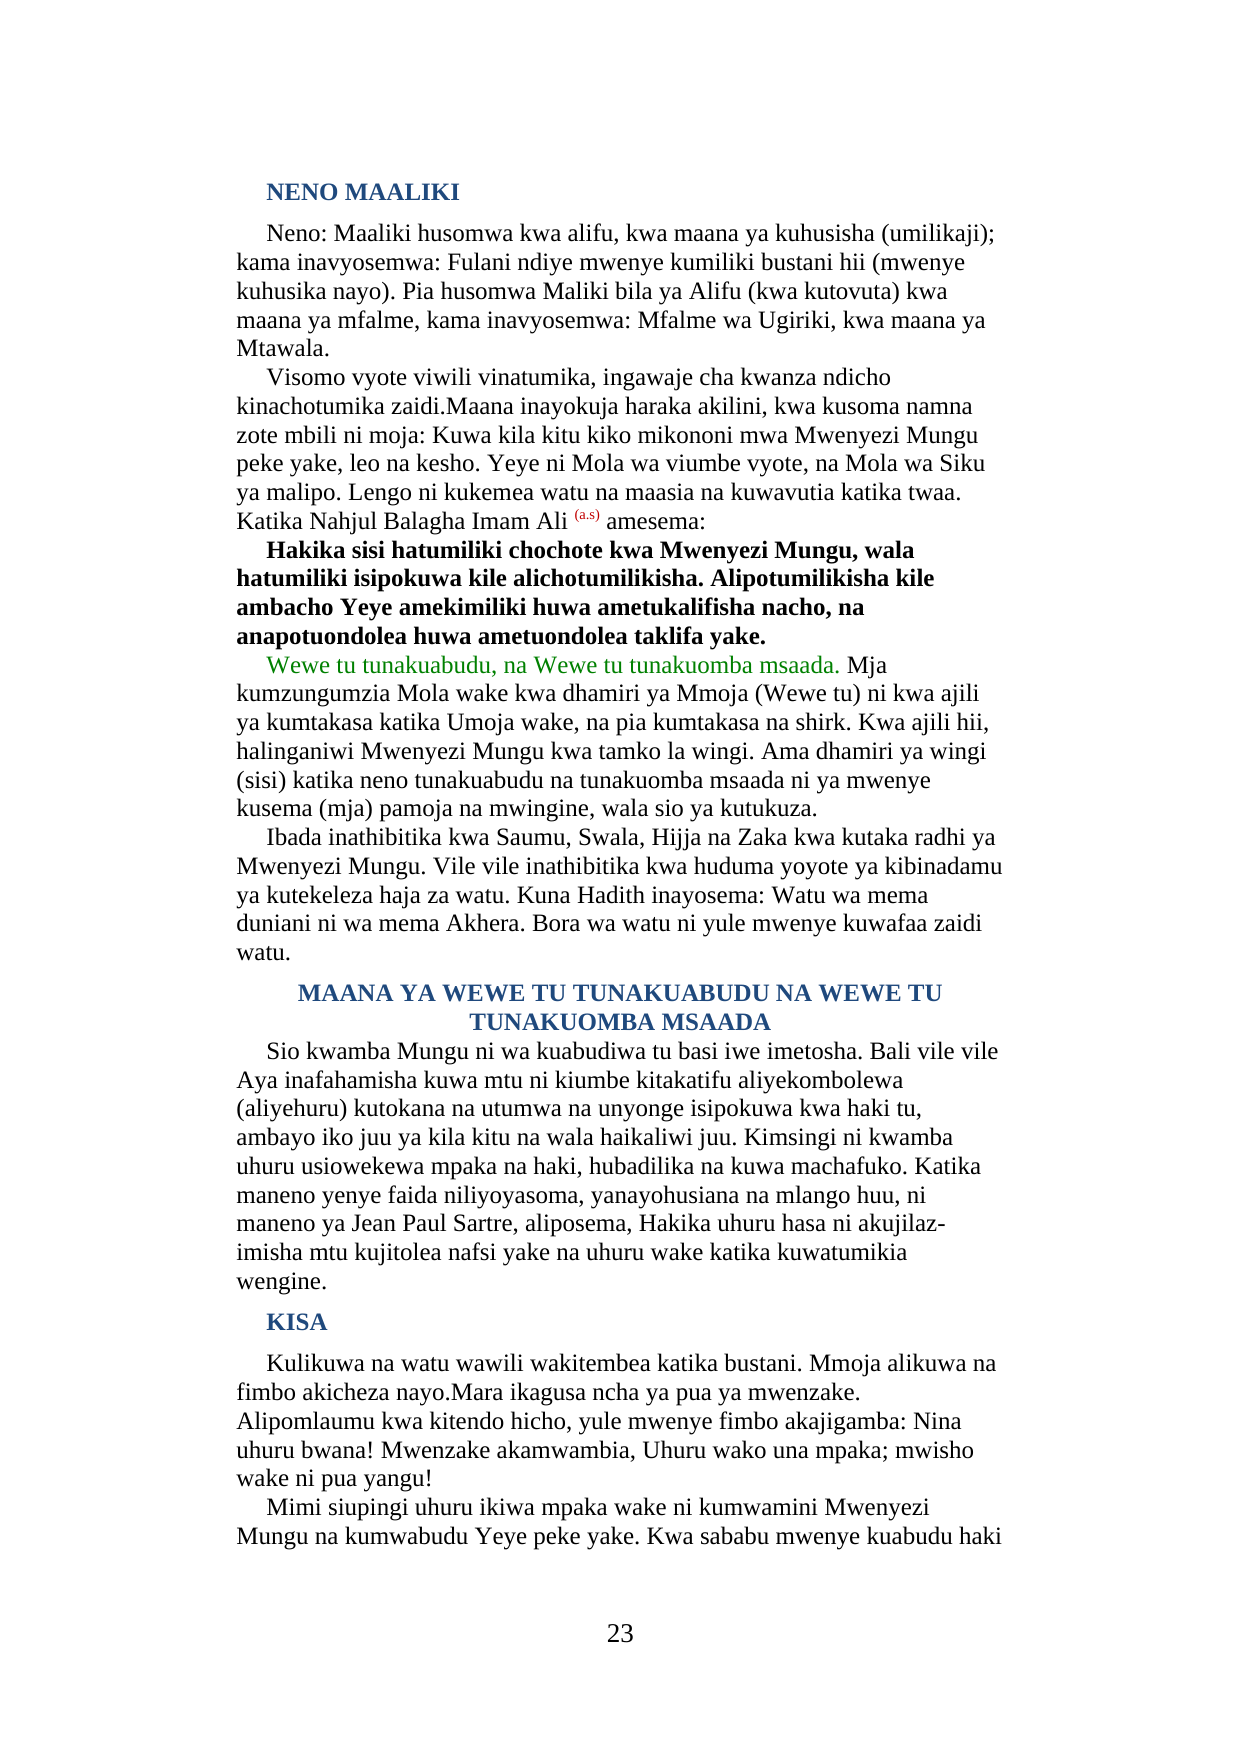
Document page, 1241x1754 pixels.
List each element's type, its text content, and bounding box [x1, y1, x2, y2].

text Neno: Maaliki husomwa kwa alifu, kwa maana ya kuhusisha (umilikaji); kama inavyosemwa: Fulani ndiye mwenye kumiliki bustani hii (mwenye kuhusika nayo). Pia husomwa Maliki bila ya Alifu (kwa kutovuta) kwa maana ya mfalme, kama inavyosemwa: Mfalme wa Ugiriki, kwa maana ya Mtawala. [236, 218, 1004, 362]
text Ibada inathibitika kwa Saumu, Swala, Hijja na Zaka kwa kutaka radhi ya Mwenyezi Mungu. Vile vile inathibitika kwa huduma yoyote ya kibinadamu ya kutekeleza haja za watu. Kuna Hadith inayosema: Watu wa mema duniani ni wa mema Akhera. Bora wa watu ni yule mwenye kuwafaa zaidi watu. [236, 822, 1004, 966]
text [236, 1492, 1004, 1550]
subtitle NENO MAALIKI [236, 177, 1004, 206]
text Visomo vyote viwili vinatumika, ingawaje cha kwanza ndicho kinachotumika zaidi.Maana inayokuja haraka akilini, kwa kusoma namna zote mbili ni moja: Kuwa kila kitu kiko mikononi mwa Mwenyezi Mungu peke yake, leo na kesho. Yeye ni Mola wa viumbe vyote, na Mola wa Siku ya malipo. Lengo ni kukemea watu na maasia na kuwavutia katika twaa. Katika Nahjul Balagha Imam Ali (a.s) amesema: [236, 362, 1004, 535]
text Kulikuwa na watu wawili wakitembea katika bustani. Mmoja alikuwa na fimbo akicheza nayo.Mara ikagusa ncha ya pua ya mwenzake. Alipomlaumu kwa kitendo hicho, yule mwenye fimbo akajigamba: Nina uhuru bwana! Mwenzake akamwambia, Uhuru wako una mpaka; mwisho wake ni pua yangu! [236, 1348, 1004, 1492]
subtitle MAANA YA WEWE TU TUNAKUABUDU NA WEWE TU TUNAKUOMBA MSAADA [236, 978, 1004, 1036]
text Sio kwamba Mungu ni wa kuabudiwa tu basi iwe imetosha. Bali vile vile Aya inafahamisha kuwa mtu ni kiumbe kitakatifu aliyekombolewa (aliyehuru) kutokana na utumwa na unyonge isipokuwa kwa haki tu, ambayo iko juu ya kila kitu na wala haikaliwi juu. Kimsingi ni kwamba uhuru usiowekewa mpaka na haki, hubadilika na kuwa machafuko. Katika maneno yenye faida niliyoyasoma, yanayohusiana na mlango huu, ni maneno ya Jean Paul Sartre, aliposema, Hakika uhuru hasa ni akujilaz- imisha mtu kujitolea nafsi yake na uhuru wake katika kuwatumikia wengine. [236, 1036, 1004, 1295]
text Wewe tu tunakuabudu, na Wewe tu tunakuomba msaada. Mja kumzungumzia Mola wake kwa dhamiri ya Mmoja (Wewe tu) ni kwa ajili ya kumtakasa katika Umoja wake, na pia kumtakasa na shirk. Kwa ajili hii, halinganiwi Mwenyezi Mungu kwa tamko la wingi. Ama dhamiri ya wingi (sisi) katika neno tunakuabudu na tunakuomba msaada ni ya mwenye kusema (mja) pamoja na mwingine, wala sio ya kutukuza. [236, 650, 1004, 822]
subtitle KISA [236, 1307, 1004, 1336]
text Hakika sisi hatumiliki chochote kwa Mwenyezi Mungu, wala hatumiliki isipokuwa kile alichotumilikisha. Alipotumilikisha kile ambacho Yeye amekimiliki huwa ametukalifisha nacho, na anapotuondolea huwa ametuondolea taklifa yake. [236, 535, 1004, 650]
